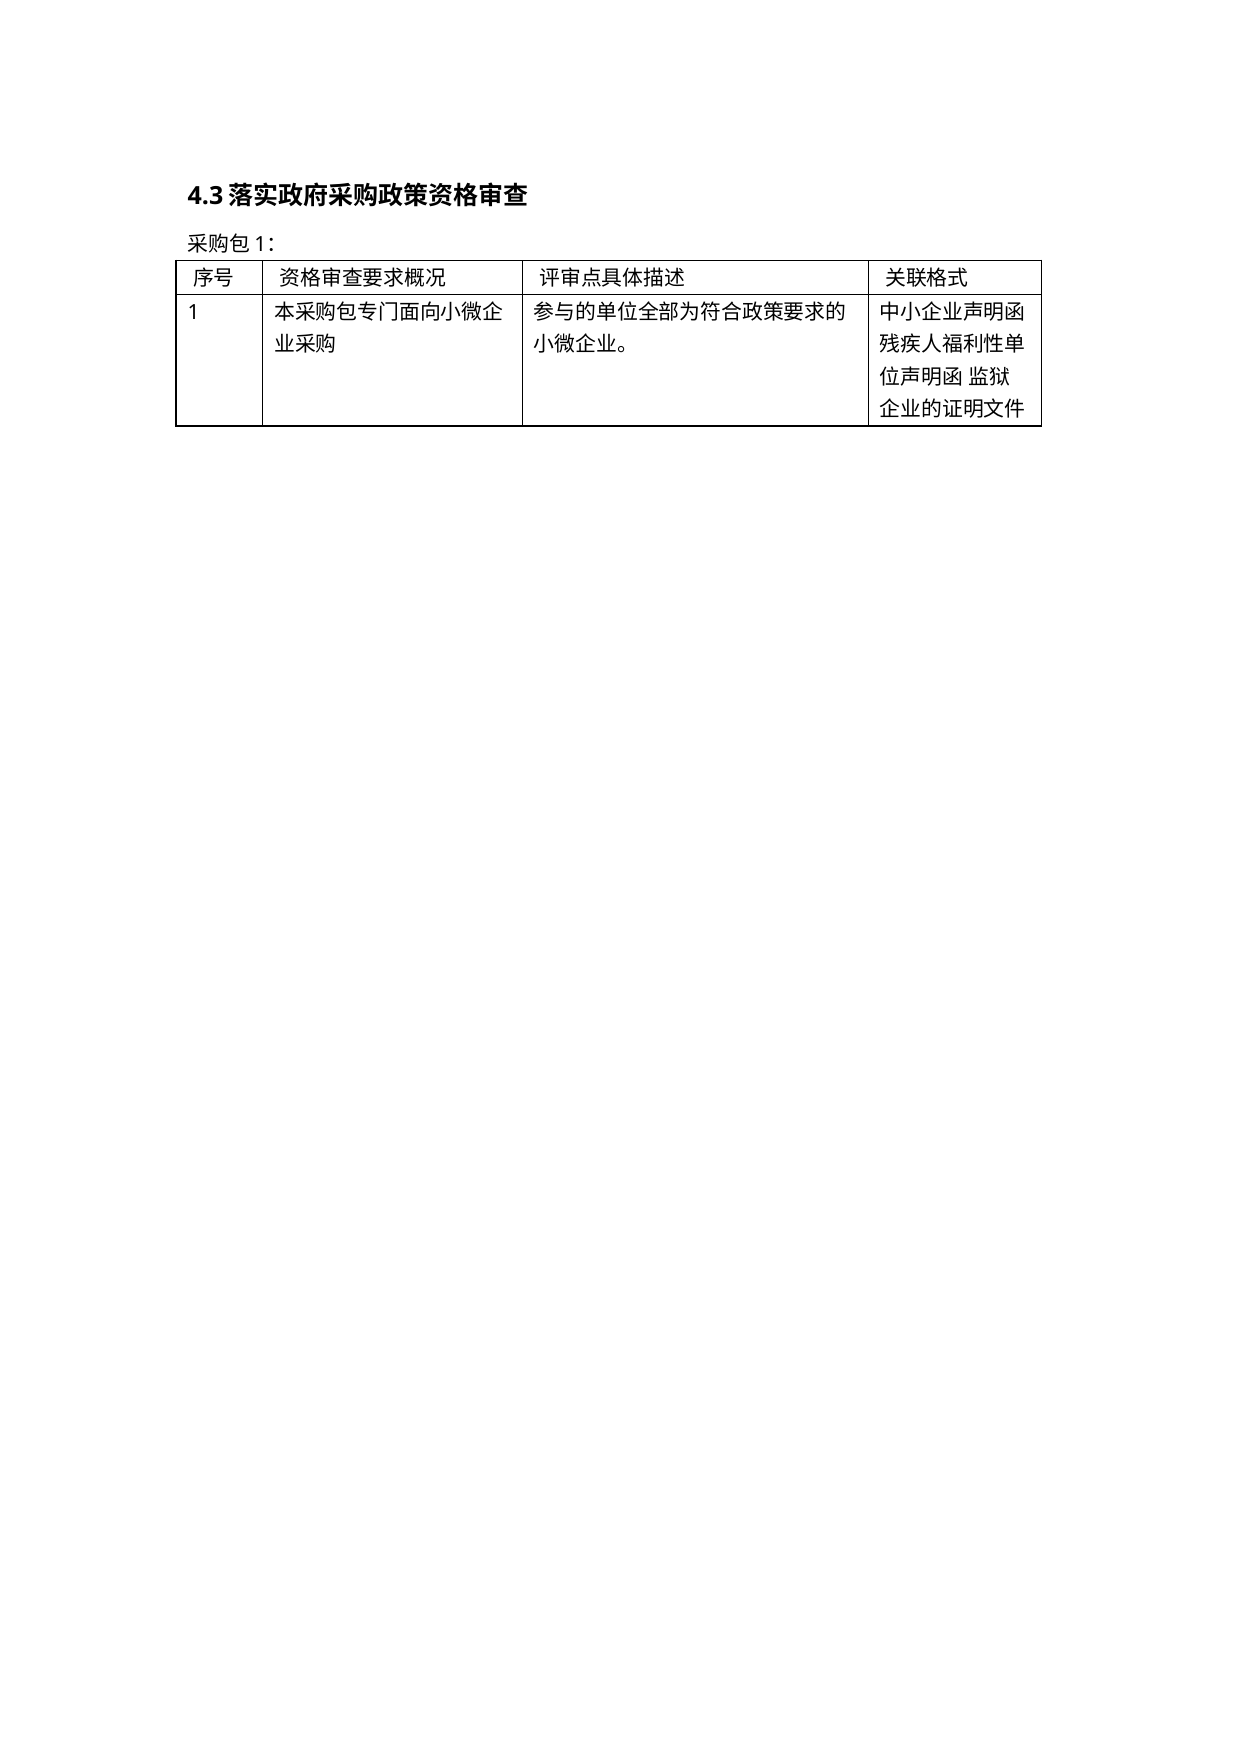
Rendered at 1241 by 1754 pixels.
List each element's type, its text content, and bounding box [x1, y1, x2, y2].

text 4.3落实政府采购政策资格审查 [187, 162, 1053, 227]
table_header 资格审查要求概况 [263, 261, 522, 293]
text 采购包1： [187, 227, 1053, 259]
table_cell 中小企业声明函 残疾人福利性单位声明函 监狱企业的证明文件 [869, 295, 1041, 425]
table_cell 参与的单位全部为符合政策要求的小微企业。 [523, 295, 868, 425]
table_cell 本采购包专门面向小微企业采购 [263, 295, 522, 425]
table_header 序号 [177, 261, 262, 293]
table_header 评审点具体描述 [523, 261, 868, 293]
table_cell 1 [177, 295, 262, 425]
table_header 关联格式 [869, 261, 1041, 293]
